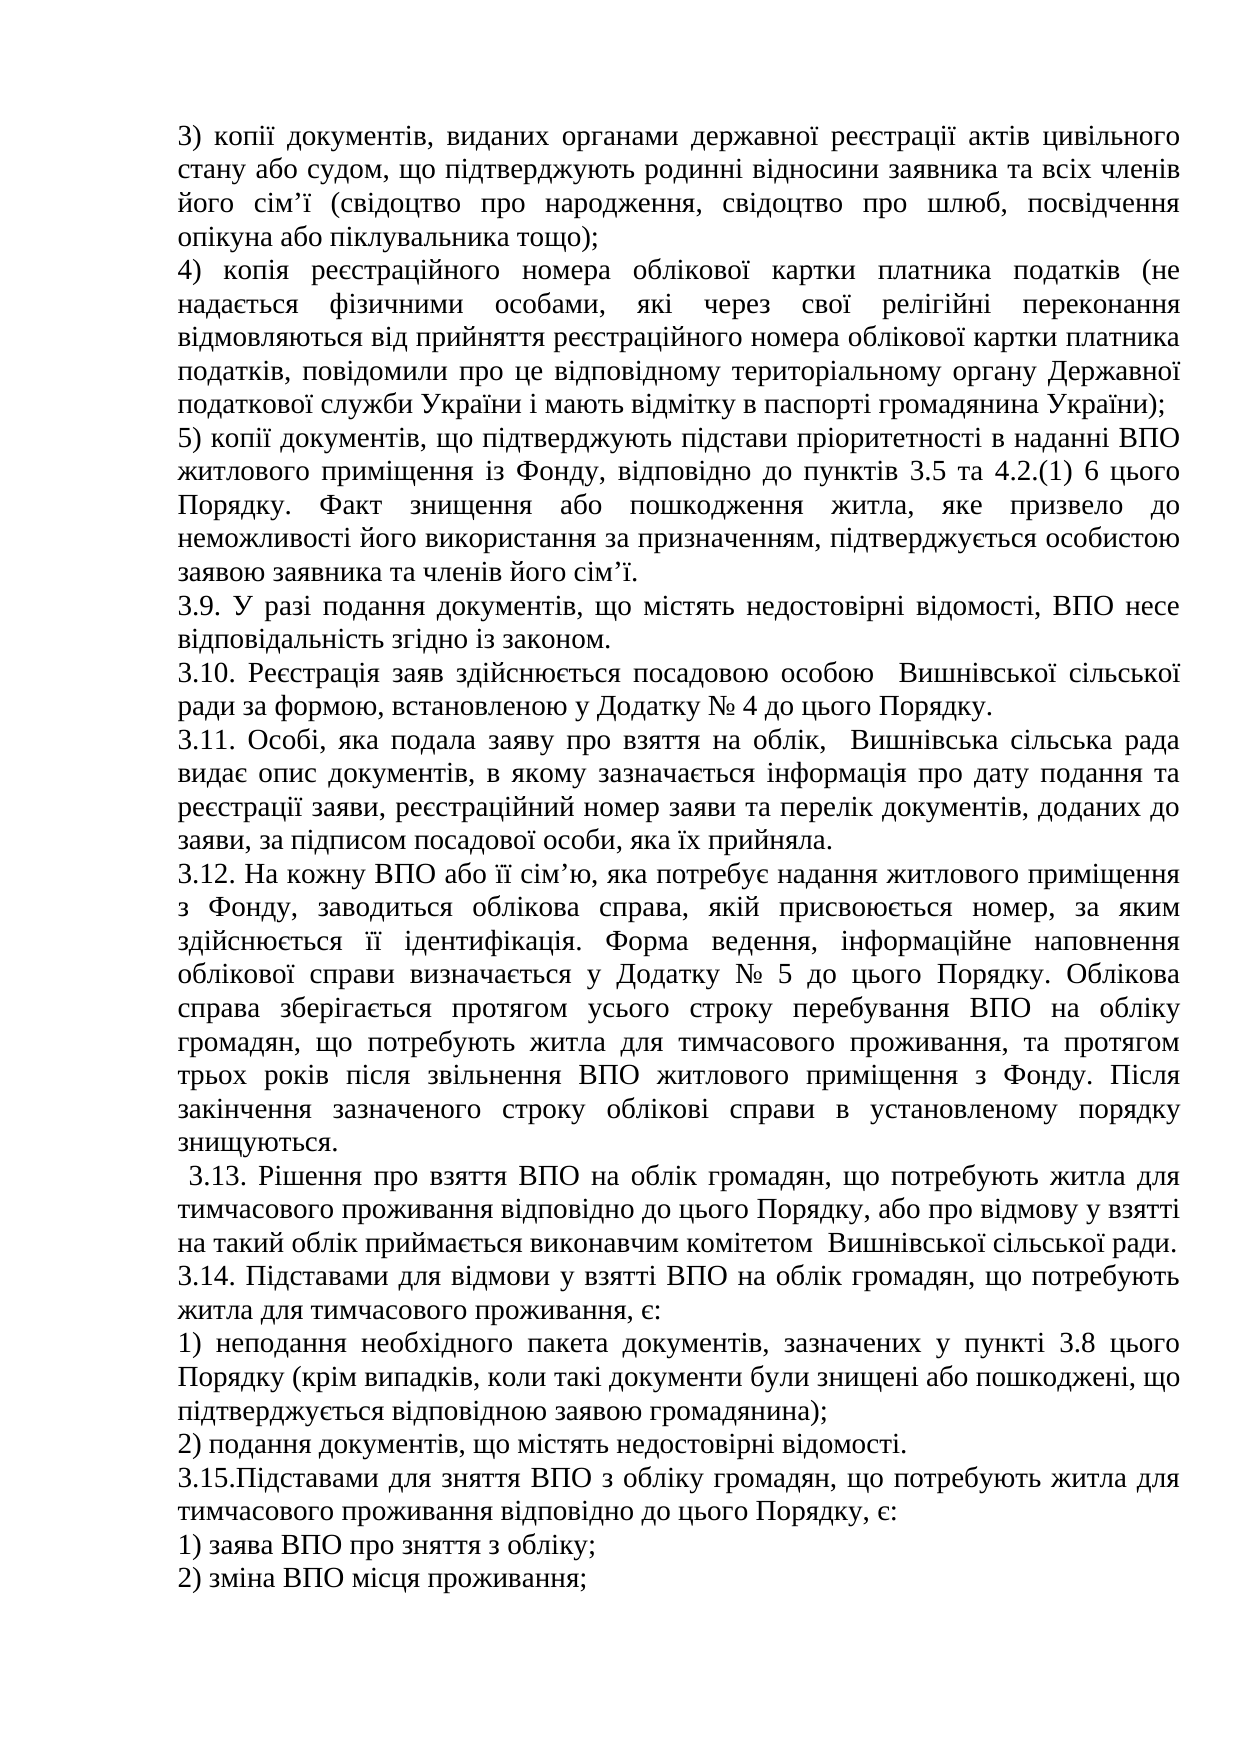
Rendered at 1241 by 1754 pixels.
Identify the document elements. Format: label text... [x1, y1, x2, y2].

text 3.11. Особі, яка подала заяву про взяття на облік, Вишнівська сільська рада видає опис документів, в якому зазначається інформація про дату подання та реєстрації заяви, реєстраційний номер заяви та перелік документів, доданих до заяви, за підписом посадової особи, яка їх прийняла. [177, 722, 1181, 856]
text 1) неподання необхідного пакета документів, зазначених у пункті 3.8 цього Порядку (крім випадків, коли такі документи були знищені або пошкоджені, що підтверджується відповідною заявою громадянина); [177, 1326, 1181, 1426]
text 3.10. Реєстрація заяв здійснюється посадовою особою Вишнівської сільської ради за формою, встановленою у Додатку № 4 до цього Порядку. [177, 655, 1181, 722]
text 3) копії документів, виданих органами державної реєстрації актів цивільного стану або судом, що підтверджують родинні відносини заявника та всіх членів його сім’ї (свідоцтво про народження, свідоцтво про шлюб, посвідчення опікуна або піклувальника тощо); [177, 118, 1181, 252]
text 3.13. Рішення про взяття ВПО на облік громадян, що потребують житла для тимчасового проживання відповідно до цього Порядку, або про відмову у взятті на такий облік приймається виконавчим комітетом Вишнівської сільської ради. [177, 1158, 1181, 1258]
text 3.15.Підставами для зняття ВПО з обліку громадян, що потребують житла для тимчасового проживання відповідно до цього Порядку, є: [177, 1460, 1181, 1527]
text 2) подання документів, що містять недостовірні відомості. [177, 1426, 1181, 1460]
text 1) заява ВПО про зняття з обліку; [177, 1527, 1181, 1560]
text 3.12. На кожну ВПО або її сім’ю, яка потребує надання житлового приміщення з Фонду, заводиться облікова справа, якій присвоюється номер, за яким здійснюється її ідентифікація. Форма ведення, інформаційне наповнення облікової справи визначається у Додатку № 5 до цього Порядку. Облікова справа зберігається протягом усього строку перебування ВПО на обліку громадян, що потребують житла для тимчасового проживання, та протягом трьох років після звільнення ВПО житлового приміщення з Фонду. Після закінчення зазначеного строку облікові справи в установленому порядку знищуються. [177, 856, 1181, 1158]
text 5) копії документів, що підтверджують підстави пріоритетності в наданні ВПО житлового приміщення із Фонду, відповідно до пунктів 3.5 та 4.2.(1) 6 цього Порядку. Факт знищення або пошкодження житла, яке призвело до неможливості його використання за призначенням, підтверджується особистою заявою заявника та членів його сім’ї. [177, 420, 1181, 588]
text 3.9. У разі подання документів, що містять недостовірні відомості, ВПО несе відповідальність згідно із законом. [177, 588, 1181, 655]
text 4) копія реєстраційного номера облікової картки платника податків (не надається фізичними особами, які через свої релігійні переконання відмовляються від прийняття реєстраційного номера облікової картки платника податків, повідомили про це відповідному територіальному органу Державної податкової служби України і мають відмітку в паспорті громадянина України); [177, 252, 1181, 420]
text 3.14. Підставами для відмови у взятті ВПО на облік громадян, що потребують житла для тимчасового проживання, є: [177, 1258, 1181, 1326]
text 2) зміна ВПО місця проживання; [177, 1560, 1181, 1594]
